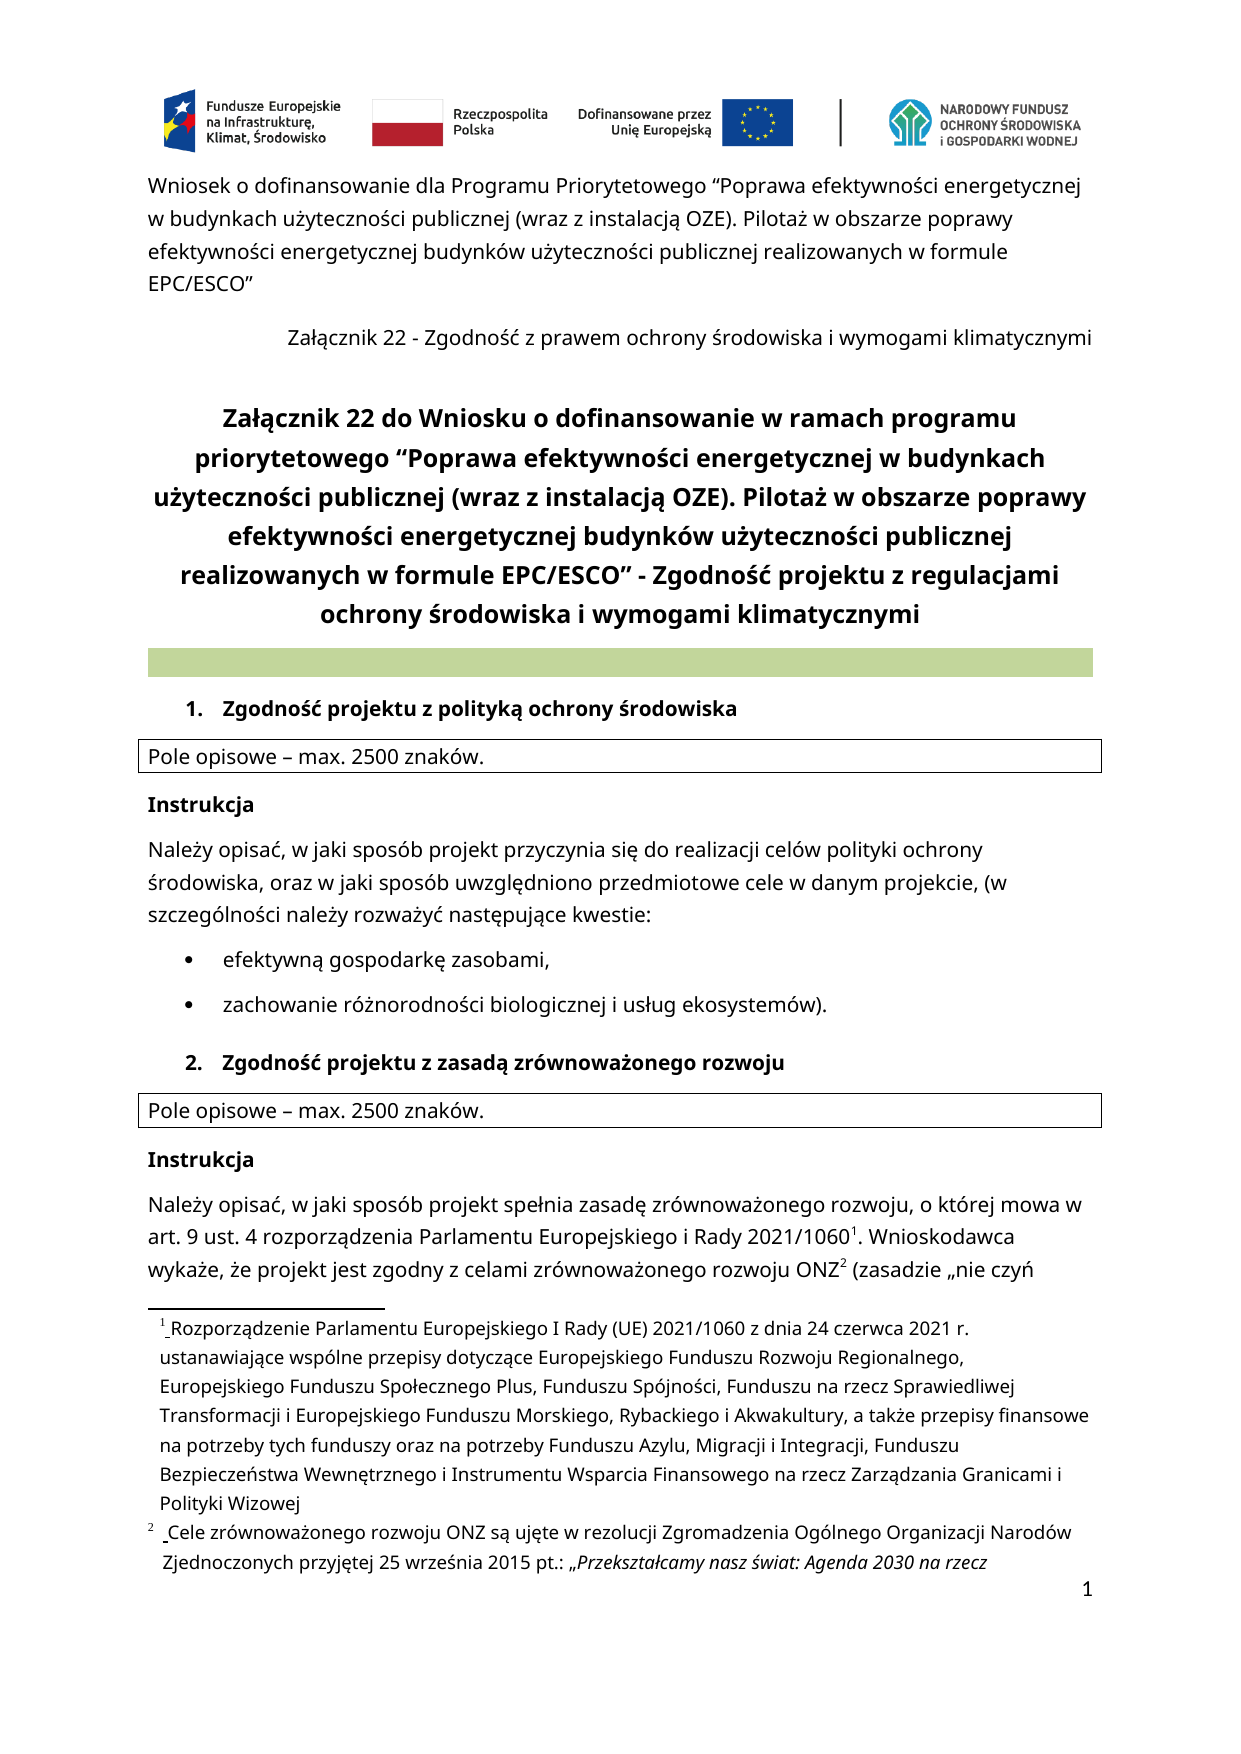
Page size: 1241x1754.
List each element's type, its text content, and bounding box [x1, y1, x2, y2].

text Instrukcja [148, 1145, 1093, 1173]
text Należy opisać, w jaki sposób projekt przyczynia się do realizacji celów polityki ochrony środowiska, oraz w jaki sposób uwzględniono przedmiotowe cele w danym projekcie, (w szczególności należy rozważyć następujące kwestie: [148, 835, 1093, 929]
subtitle Załącznik 22 do Wniosku o dofinansowanie w ramach programu priorytetowego “Poprawa efektywności energetycznej w budynkach użyteczności publicznej (wraz z instalacją OZE). Pilotaż w obszarze poprawy efektywności energetycznej budynków użyteczności publicznej realizowanych w formule EPC/ESCO” - Zgodność projektu z regulacjami ochrony środowiska i wymogami klimatycznymi [148, 401, 1093, 631]
list Zgodność projektu z polityką ochrony środowiska [185, 694, 1093, 722]
list Zgodność projektu z zasadą zrównoważonego rozwoju [185, 1048, 1093, 1077]
picture [147, 73, 1093, 168]
list zachowanie różnorodności biologicznej i usług ekosystemów). [185, 991, 1093, 1019]
list efektywną gospodarkę zasobami, [185, 946, 1093, 974]
text Instrukcja [148, 790, 1093, 818]
text Pole opisowe – max. 2500 znaków. [139, 740, 1101, 772]
text Pole opisowe – max. 2500 znaków. [139, 1094, 1101, 1127]
